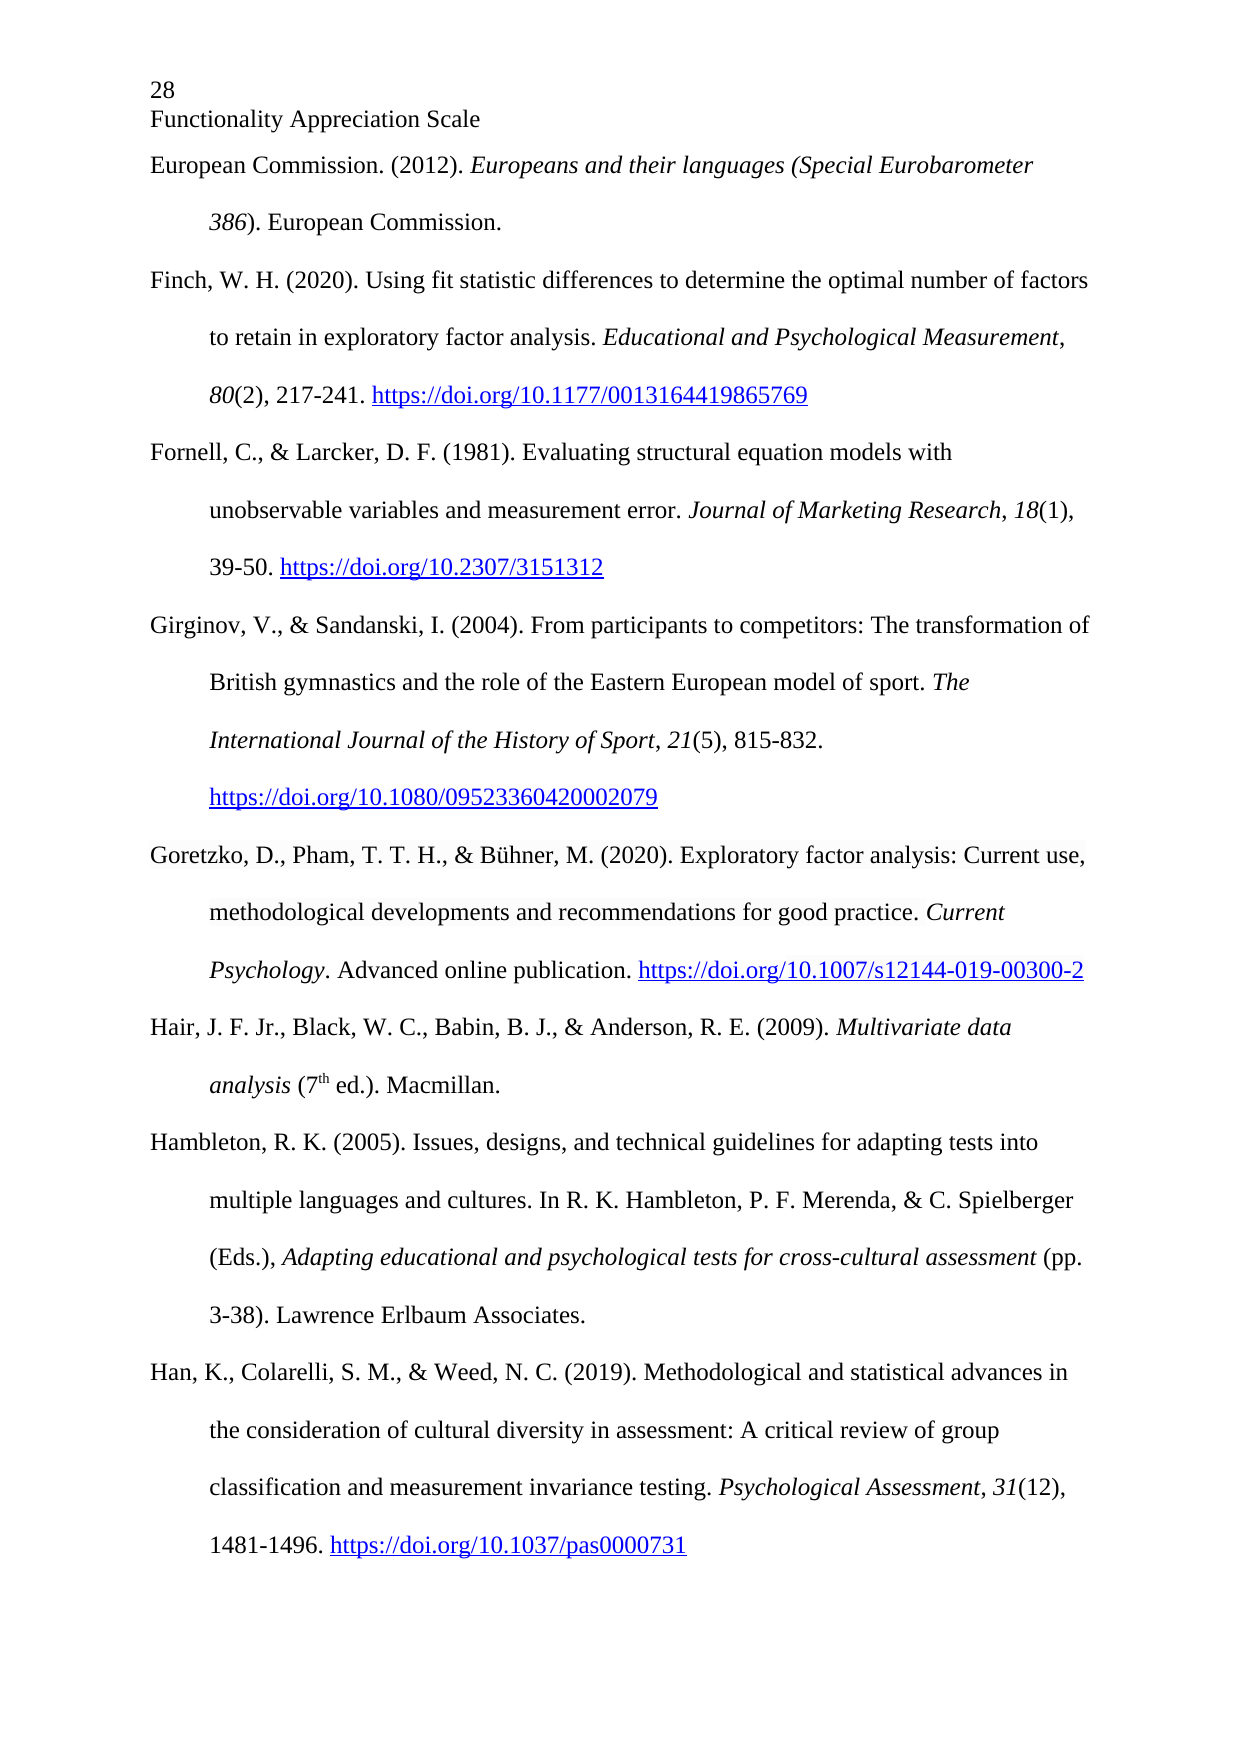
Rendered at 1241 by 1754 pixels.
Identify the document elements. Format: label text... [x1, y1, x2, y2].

text European Commission. (2012). Europeans and their languages (Special Eurobarometer 386). European Commission. [150, 150, 1090, 236]
text Fornell, C., & Larcker, D. F. (1981). Evaluating structural equation models with unobservable variables and measurement error. Journal of Marketing Research, 18(1), 39-50. https://doi.org/10.2307/3151312 [150, 437, 1090, 581]
text Girginov, V., & Sandanski, I. (2004). From participants to competitors: The transformation of British gymnastics and the role of the Eastern European model of sport. The International Journal of the History of Sport, 21(5), 815-832. https://doi.org/10.1080/09523360420002079 [150, 610, 1090, 811]
text Han, K., Colarelli, S. M., & Weed, N. C. (2019). Methodological and statistical advances in the consideration of cultural diversity in assessment: A critical review of group classification and measurement invariance testing. Psychological Assessment, 31(12), 1481-1496. https://doi.org/10.1037/pas0000731 [150, 1357, 1090, 1559]
text Goretzko, D., Pham, T. T. H., & Bühner, M. (2020). Exploratory factor analysis: Current use, methodological developments and recommendations for good practice. Current Psychology. Advanced online publication. https://doi.org/10.1007/s12144-019-00300-2 [150, 840, 1090, 984]
text Hambleton, R. K. (2005). Issues, designs, and technical guidelines for adapting tests into multiple languages and cultures. In R. K. Hambleton, P. F. Merenda, & C. Spielberger (Eds.), Adapting educational and psychological tests for cross-cultural assessment (pp. 3-38). Lawrence Erlbaum Associates. [150, 1127, 1090, 1329]
text Finch, W. H. (2020). Using fit statistic differences to determine the optimal number of factors to retain in exploratory factor analysis. Educational and Psychological Measurement, 80(2), 217-241. https://doi.org/10.1177/0013164419865769 [150, 265, 1090, 409]
text Hair, J. F. Jr., Black, W. C., Babin, B. J., & Anderson, R. E. (2009). Multivariate data analysis (7th ed.). Macmillan. [150, 1012, 1090, 1099]
